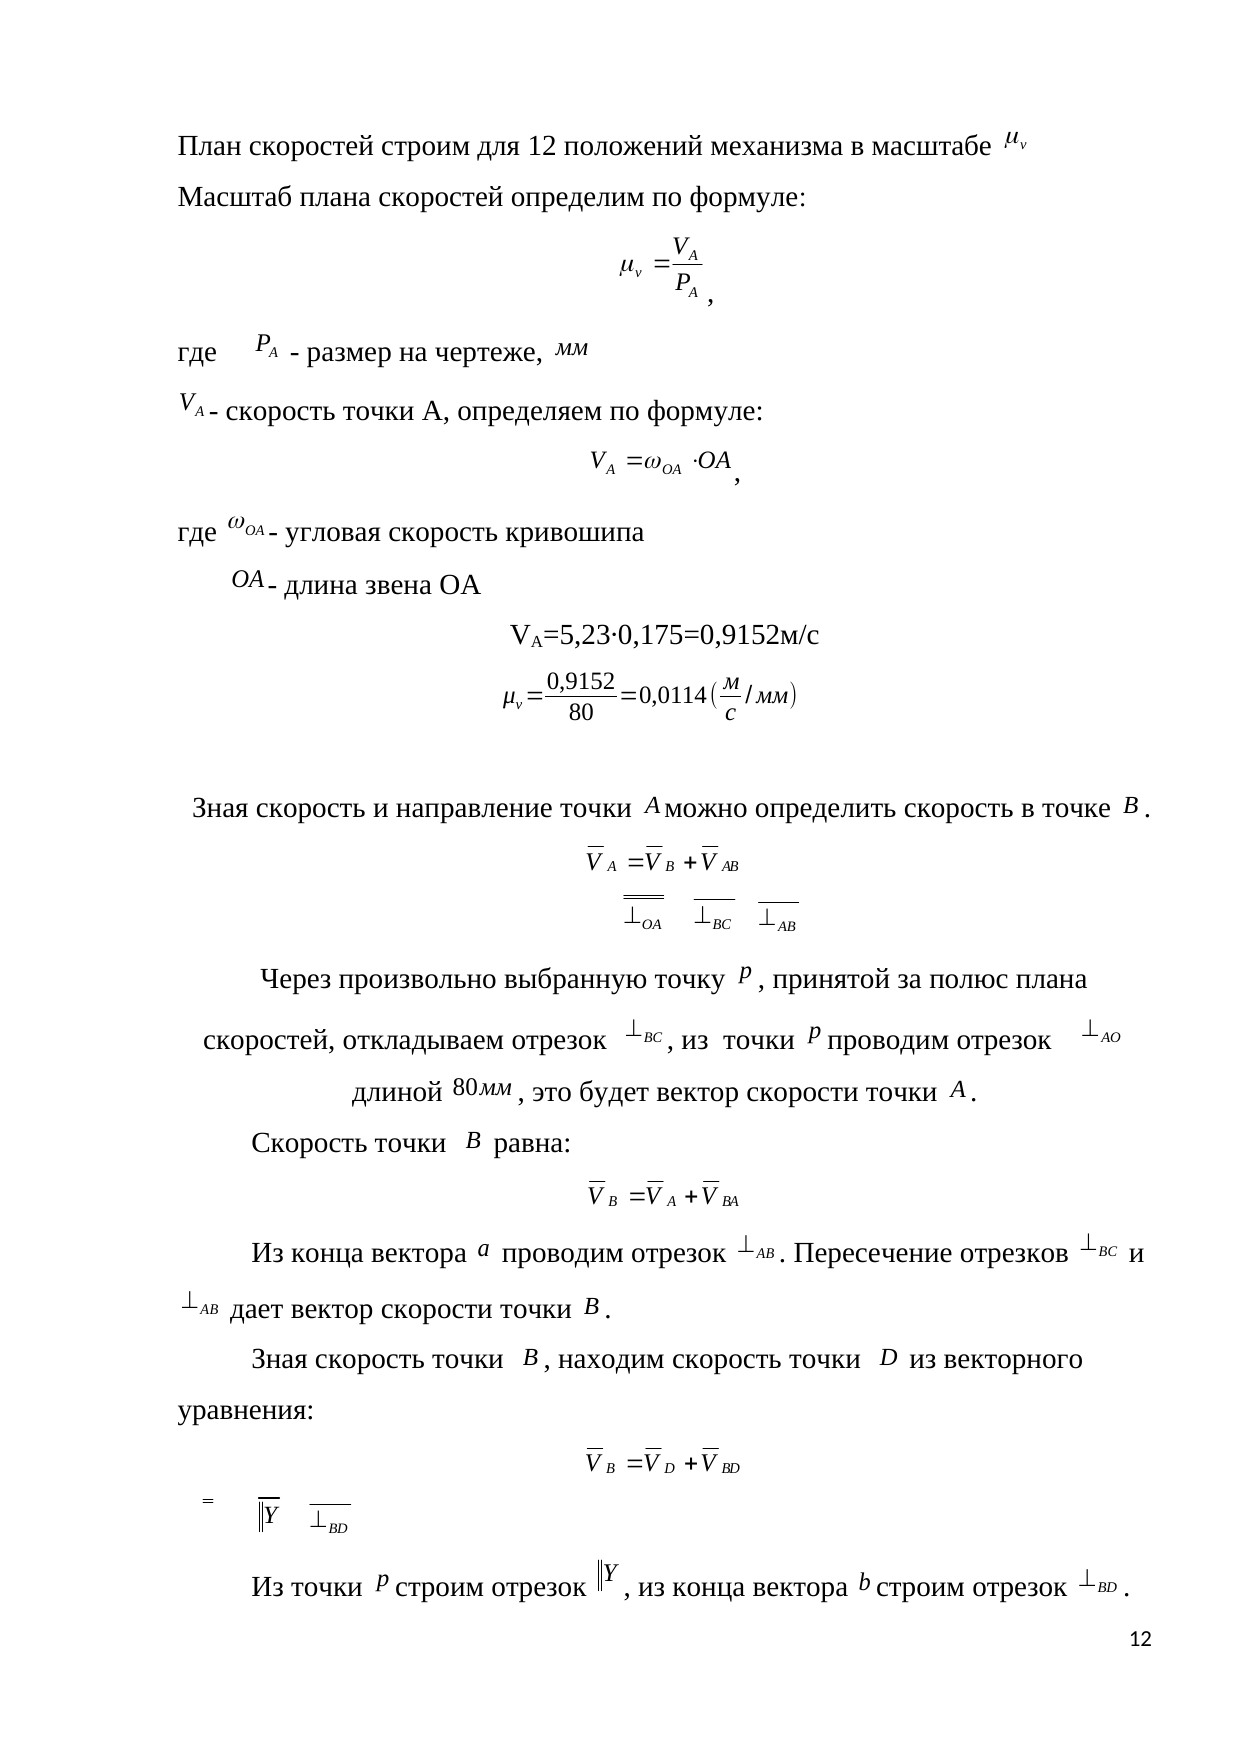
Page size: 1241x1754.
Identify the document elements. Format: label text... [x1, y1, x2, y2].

text - длина звена ОА [177, 564, 1152, 600]
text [177, 1554, 1152, 1603]
text где - размер на чертеже, [177, 326, 1152, 368]
text где - угловая скорость кривошипа [177, 504, 1152, 548]
text VA=5,23∙0,175=0,9152м/с [177, 617, 1152, 651]
text Масштаб плана скоростей определим по формуле [177, 179, 1152, 212]
text - скорость точки А, определяем по формуле: [177, 384, 1152, 427]
text Из конца вектора проводим отрезок . Пересечение отрезков и дает вектор скорости точки . [177, 1225, 1152, 1325]
text , [177, 229, 1152, 309]
text Через произвольно выбранную точку , принятой за полюс плана скоростей, откладываем отрезок , из точки проводим отрезок длиной , это будет вектор скорости точки . [177, 953, 1152, 1108]
text План скоростей строим для 12 положений механизма в масштабе [177, 118, 1152, 162]
text , [177, 443, 1152, 487]
text Зная скорость точки , находим скорость точки из векторного уравнения: [177, 1342, 1152, 1426]
text Скорость точки равна: [177, 1125, 1152, 1158]
text Зная скорость и направление точки можно определить скорость в точке . [177, 790, 1152, 824]
